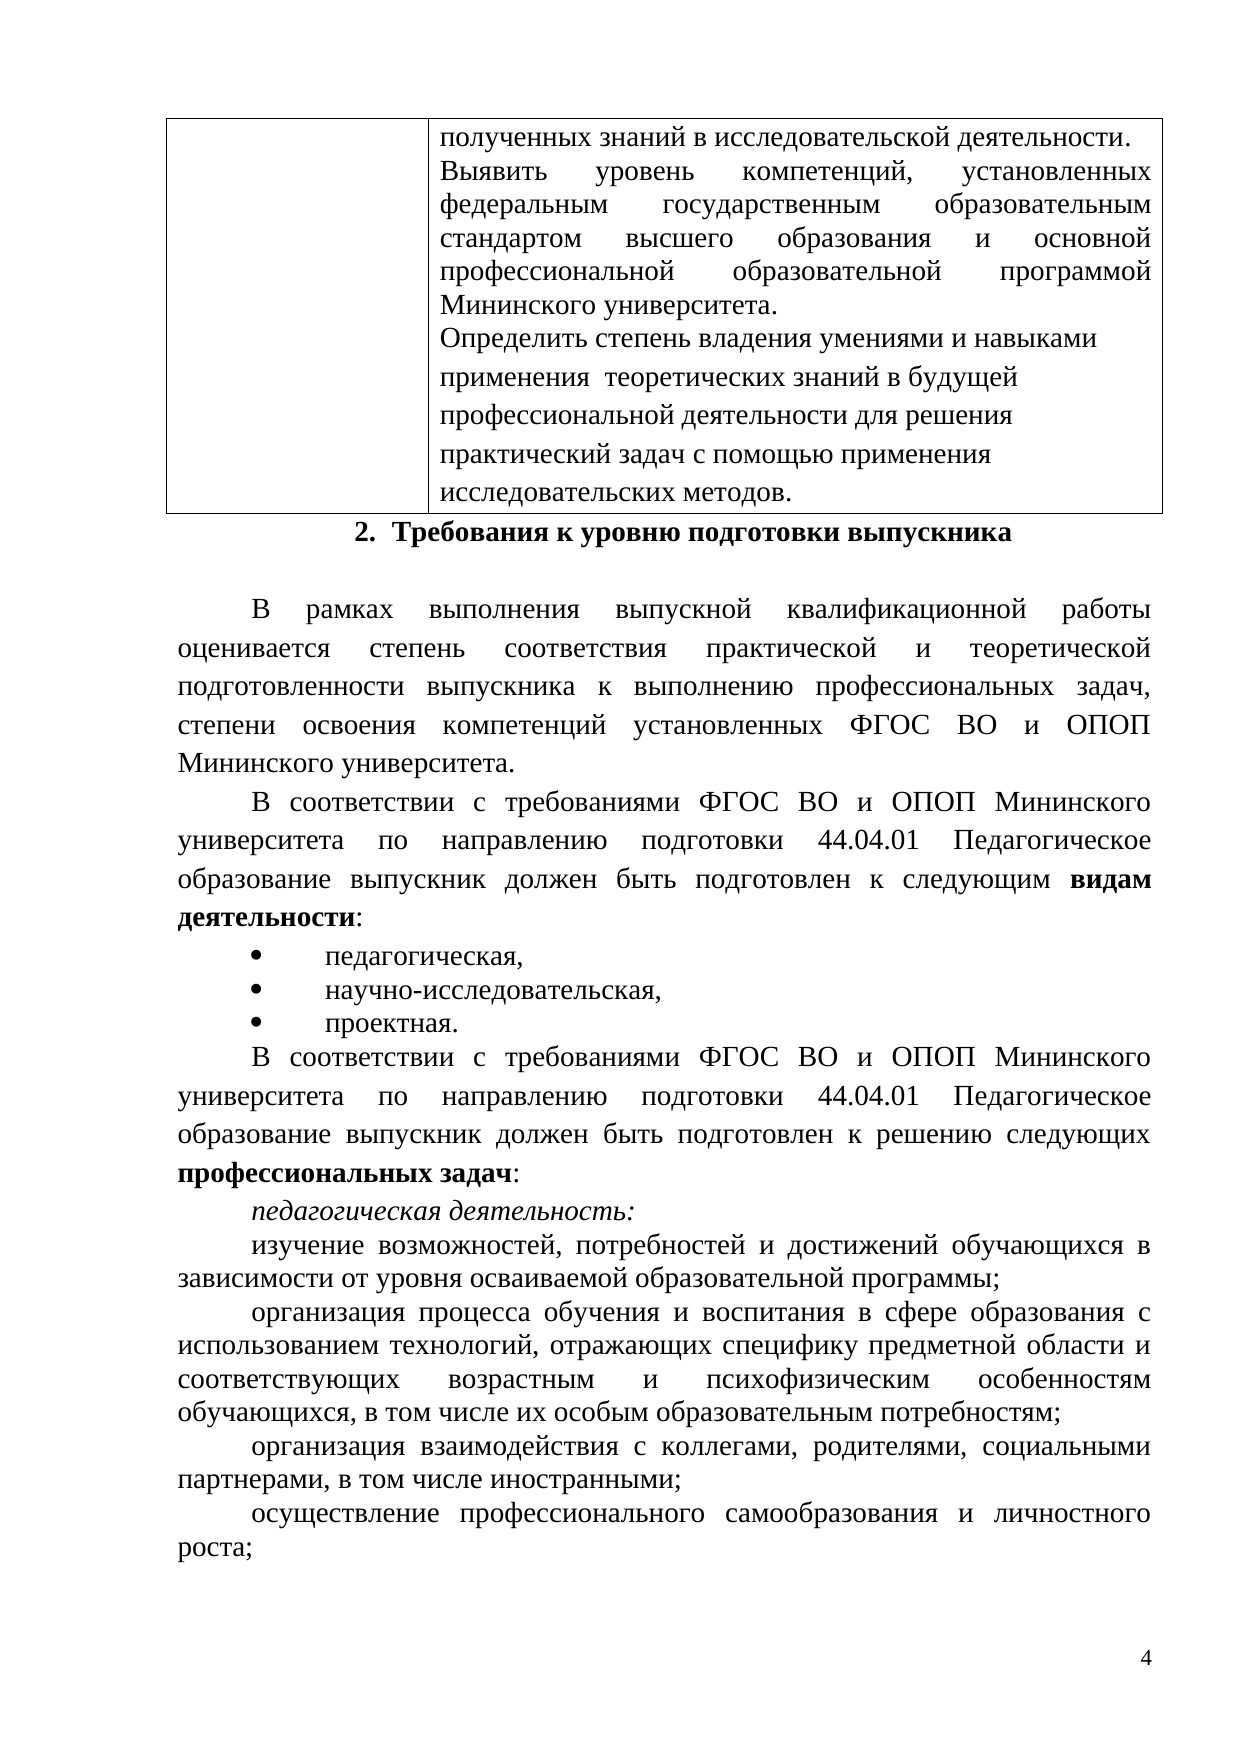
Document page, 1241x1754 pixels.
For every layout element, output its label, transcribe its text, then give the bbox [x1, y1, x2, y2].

text изучение возможностей, потребностей и достижений обучающихся в зависимости от уровня осваиваемой образовательной программы; [177, 1227, 1152, 1294]
list педагогическая, [177, 938, 1152, 972]
text организация процесса обучения и воспитания в сфере образования с использованием технологий, отражающих специфику предметной области и соответствующих возрастным и психофизическим особенностям обучающихся, в том числе их особым образовательным потребностям; [177, 1294, 1152, 1428]
text организация взаимодействия с коллегами, родителями, социальными партнерами, в том числе иностранными; [177, 1428, 1152, 1495]
text осуществление профессионального самообразования и личностного роста; [177, 1495, 1152, 1562]
text В рамках выполнения выпускной квалификационной работы оценивается степень соответствия практической и теоретической подготовленности выпускника к выполнению профессиональных задач, степени освоения компетенций установленных ФГОС ВО и ОПОП Мининского университета. [177, 591, 1152, 779]
list проектная. [177, 1005, 1152, 1039]
list научно-исследовательская, [177, 972, 1152, 1005]
text В соответствии с требованиями ФГОС ВО и ОПОП Мининского университета по направлению подготовки 44.04.01 Педагогическое образование выпускник должен быть подготовлен к следующим видам деятельности: [177, 784, 1152, 933]
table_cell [429, 119, 1162, 513]
text педагогическая деятельность: [177, 1193, 1152, 1227]
list Требования к уровню подготовки выпускника [215, 514, 1152, 548]
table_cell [167, 119, 428, 513]
text В соответствии с требованиями ФГОС ВО и ОПОП Мининского университета по направлению подготовки 44.04.01 Педагогическое образование выпускник должен быть подготовлен к решению следующих профессиональных задач: [177, 1039, 1152, 1188]
